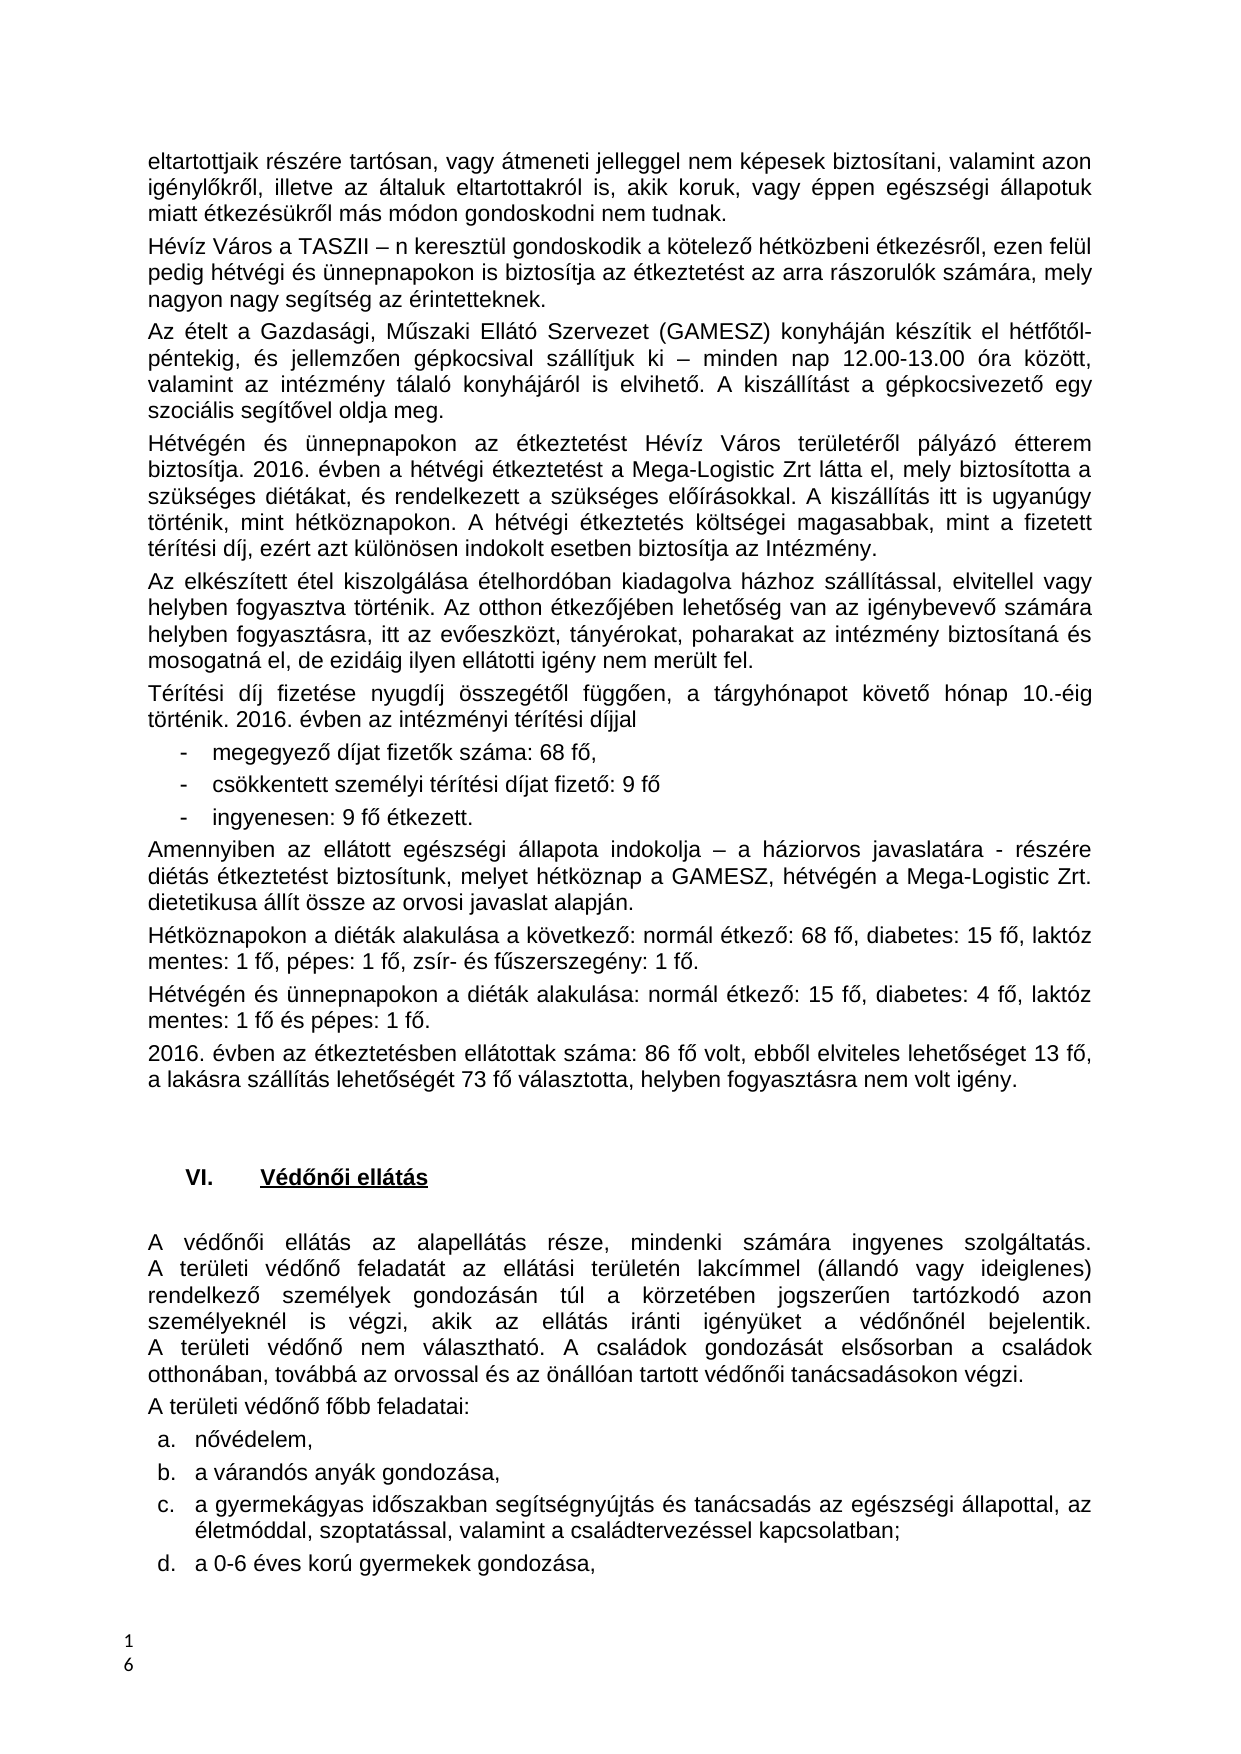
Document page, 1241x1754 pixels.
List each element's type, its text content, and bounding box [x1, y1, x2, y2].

text A védőnői ellátás az alapellátás része, mindenki számára ingyenes szolgáltatás. A területi védőnő feladatát az ellátási területén lakcímmel (állandó vagy ideiglenes) rendelkező személyek gondozásán túl a körzetében jogszerűen tartózkodó azon személyeknél is végzi, akik az ellátás iránti igényüket a védőnőnél bejelentik. A területi védőnő nem választható. A családok gondozását elsősorban a családok otthonában, továbbá az orvossal és az önállóan tartott védőnői tanácsadásokon végzi. [148, 1229, 1093, 1387]
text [148, 148, 1093, 227]
list nővédelem, [157, 1426, 1093, 1452]
list a gyermekágyas időszakban segítségnyújtás és tanácsadás az egészségi állapottal, az életmóddal, szoptatással, valamint a családtervezéssel kapcsolatban; [157, 1491, 1093, 1544]
list a 0-6 éves korú gyermekek gondozása, [157, 1550, 1093, 1576]
list megegyező díjat fizetők száma: 68 fő, [180, 738, 1093, 765]
text Az ételt a Gazdasági, Műszaki Ellátó Szervezet (GAMESZ) konyháján készítik el hétfőtől-péntekig, és jellemzően gépkocsival szállítjuk ki – minden nap 12.00-13.00 óra között, valamint az intézmény tálaló konyhájáról is elvihető. A kiszállítást a gépkocsivezető egy szociális segítővel oldja meg. [148, 318, 1093, 424]
list csökkentett személyi térítési díjat fizető: 9 fő [180, 771, 1093, 797]
text Amennyiben az ellátott egészségi állapota indokolja – a háziorvos javaslatára - részére diétás étkeztetést biztosítunk, melyet hétköznap a GAMESZ, hétvégén a Mega-Logistic Zrt. dietetikusa állít össze az orvosi javaslat alapján. [148, 836, 1093, 915]
list Védőnői ellátás [185, 1164, 1093, 1190]
text Hétvégén és ünnepnapokon az étkeztetést Hévíz Város területéről pályázó étterem biztosítja. 2016. évben a hétvégi étkeztetést a Mega-Logistic Zrt látta el, mely biztosította a szükséges diétákat, és rendelkezett a szükséges előírásokkal. A kiszállítás itt is ugyanúgy történik, mint hétköznapokon. A hétvégi étkeztetés költségei magasabbak, mint a fizetett térítési díj, ezért azt különösen indokolt esetben biztosítja az Intézmény. [148, 430, 1093, 562]
text Térítési díj fizetése nyugdíj összegétől függően, a tárgyhónapot követő hónap 10.-éig történik. 2016. évben az intézményi térítési díjjal [148, 679, 1093, 732]
text 2016. évben az étkeztetésben ellátottak száma: 86 fő volt, ebből elviteles lehetőséget 13 fő, a lakásra szállítás lehetőségét 73 fő választotta, helyben fogyasztásra nem volt igény. [148, 1039, 1093, 1092]
text Hétvégén és ünnepnapokon a diéták alakulása: normál étkező: 15 fő, diabetes: 4 fő, laktóz mentes: 1 fő és pépes: 1 fő. [148, 981, 1093, 1033]
text A területi védőnő főbb feladatai: [148, 1393, 1093, 1420]
list ingyenesen: 9 fő étkezett. [180, 804, 1093, 830]
text Hétköznapokon a diéták alakulása a következő: normál étkező: 68 fő, diabetes: 15 fő, laktóz mentes: 1 fő, pépes: 1 fő, zsír- és fűszerszegény: 1 fő. [148, 922, 1093, 974]
text Az elkészített étel kiszolgálása ételhordóban kiadagolva házhoz szállítással, elvitellel vagy helyben fogyasztva történik. Az otthon étkezőjében lehetőség van az igénybevevő számára helyben fogyasztásra, itt az evőeszközt, tányérokat, poharakat az intézmény biztosítaná és mosogatná el, de ezidáig ilyen ellátotti igény nem merült fel. [148, 568, 1093, 673]
list a várandós anyák gondozása, [157, 1458, 1093, 1485]
text Hévíz Város a TASZII – n keresztül gondoskodik a kötelező hétközbeni étkezésről, ezen felül pedig hétvégi és ünnepnapokon is biztosítja az étkeztetést az arra rászorulók számára, mely nagyon nagy segítség az érintetteknek. [148, 233, 1093, 312]
